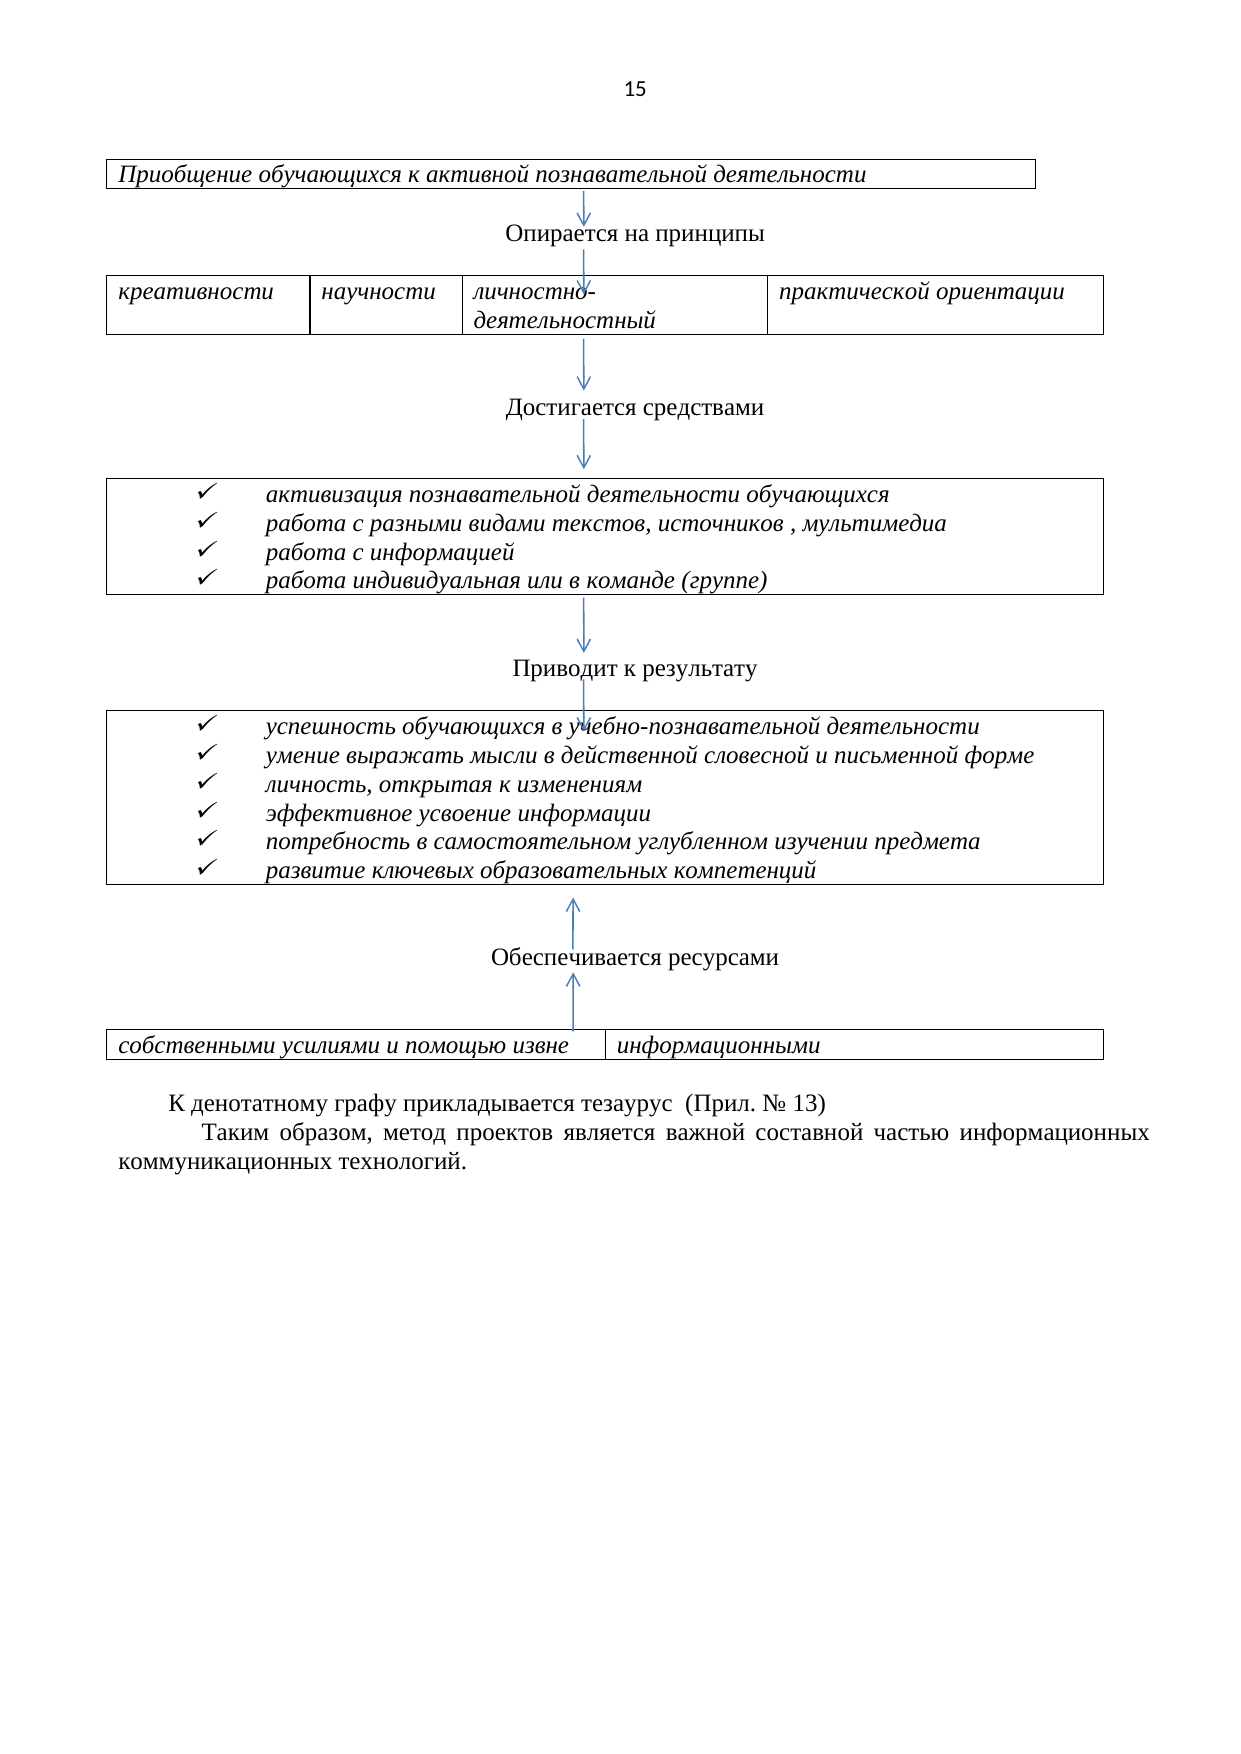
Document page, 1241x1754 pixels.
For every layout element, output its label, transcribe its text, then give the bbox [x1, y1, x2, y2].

text Опирается на принципы [118, 218, 1152, 247]
table_header Приобщение обучающихся к активной познавательной деятельности [107, 160, 1035, 188]
text Таким образом, метод проектов является важной составной частью информационных коммуникационных технологий. [118, 1117, 1152, 1174]
table_header собственными усилиями и помощью извне [107, 1030, 605, 1058]
table_header креативности [107, 276, 309, 333]
table_header личностно-деятельностный [463, 276, 767, 333]
table_header успешность обучающихся в учебно-познавательной деятельности умение выражать мысли в действенной словесной и письменной форме личность, открытая к изменениям эффективное усвоение информации потребность в самостоятельном углубленном изучении предмета развитие ключевых образовательных компетенций [107, 711, 1103, 884]
table_header практической ориентации [768, 276, 1103, 333]
text Приводит к результату [118, 653, 1152, 682]
table_header научности [311, 276, 462, 333]
text К денотатному графу прикладывается тезаурус (Прил. № 13) [118, 1088, 1152, 1117]
table_header информационными [606, 1030, 1103, 1058]
text Достигается средствами [118, 392, 1152, 421]
text Обеспечивается ресурсами [118, 942, 1152, 971]
table_header активизация познавательной деятельности обучающихся работа с разными видами текстов, источников , мультимедиа работа с информацией работа индивидуальная или в команде (группе) [107, 479, 1103, 594]
